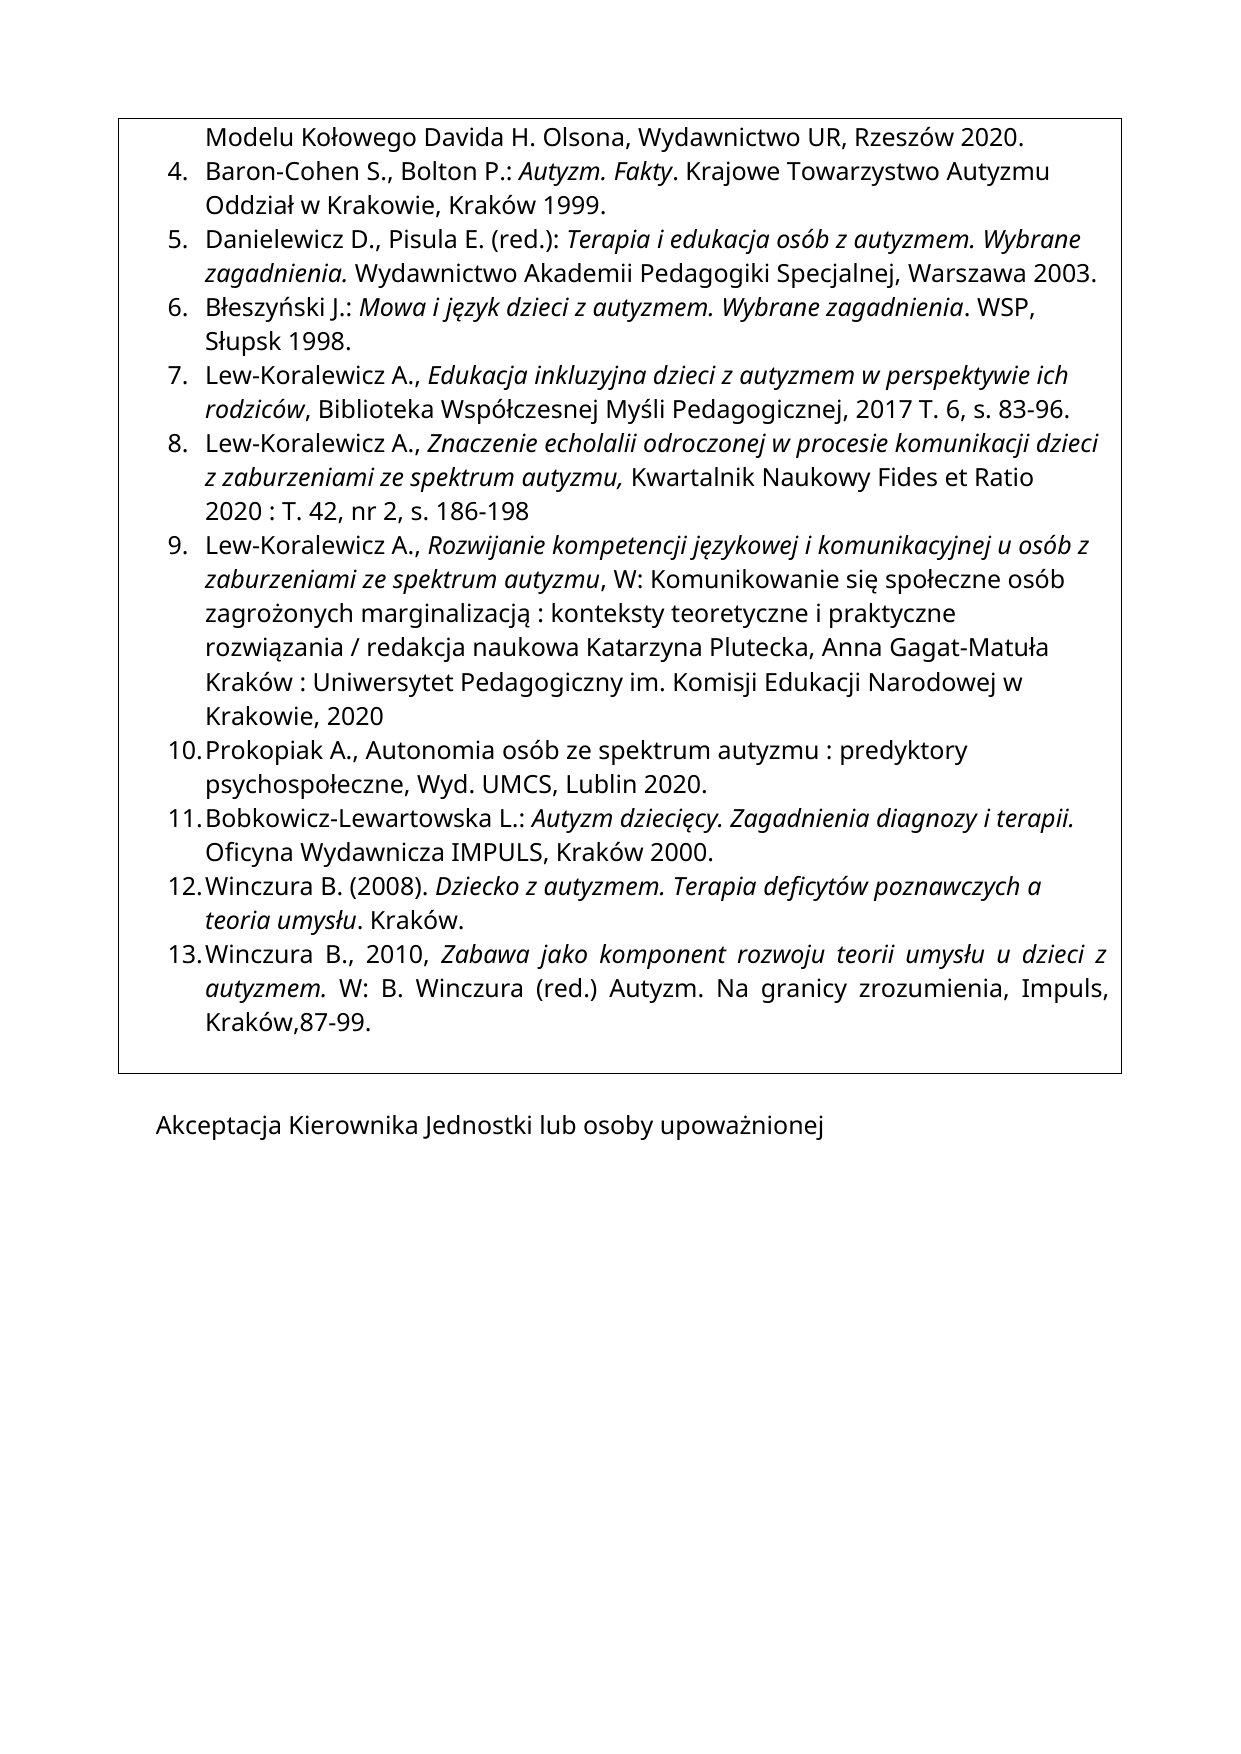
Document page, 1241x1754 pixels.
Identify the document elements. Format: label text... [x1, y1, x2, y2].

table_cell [119, 119, 1121, 1073]
text Akceptacja Kierownika Jednostki lub osoby upoważnionej [156, 1108, 1122, 1142]
